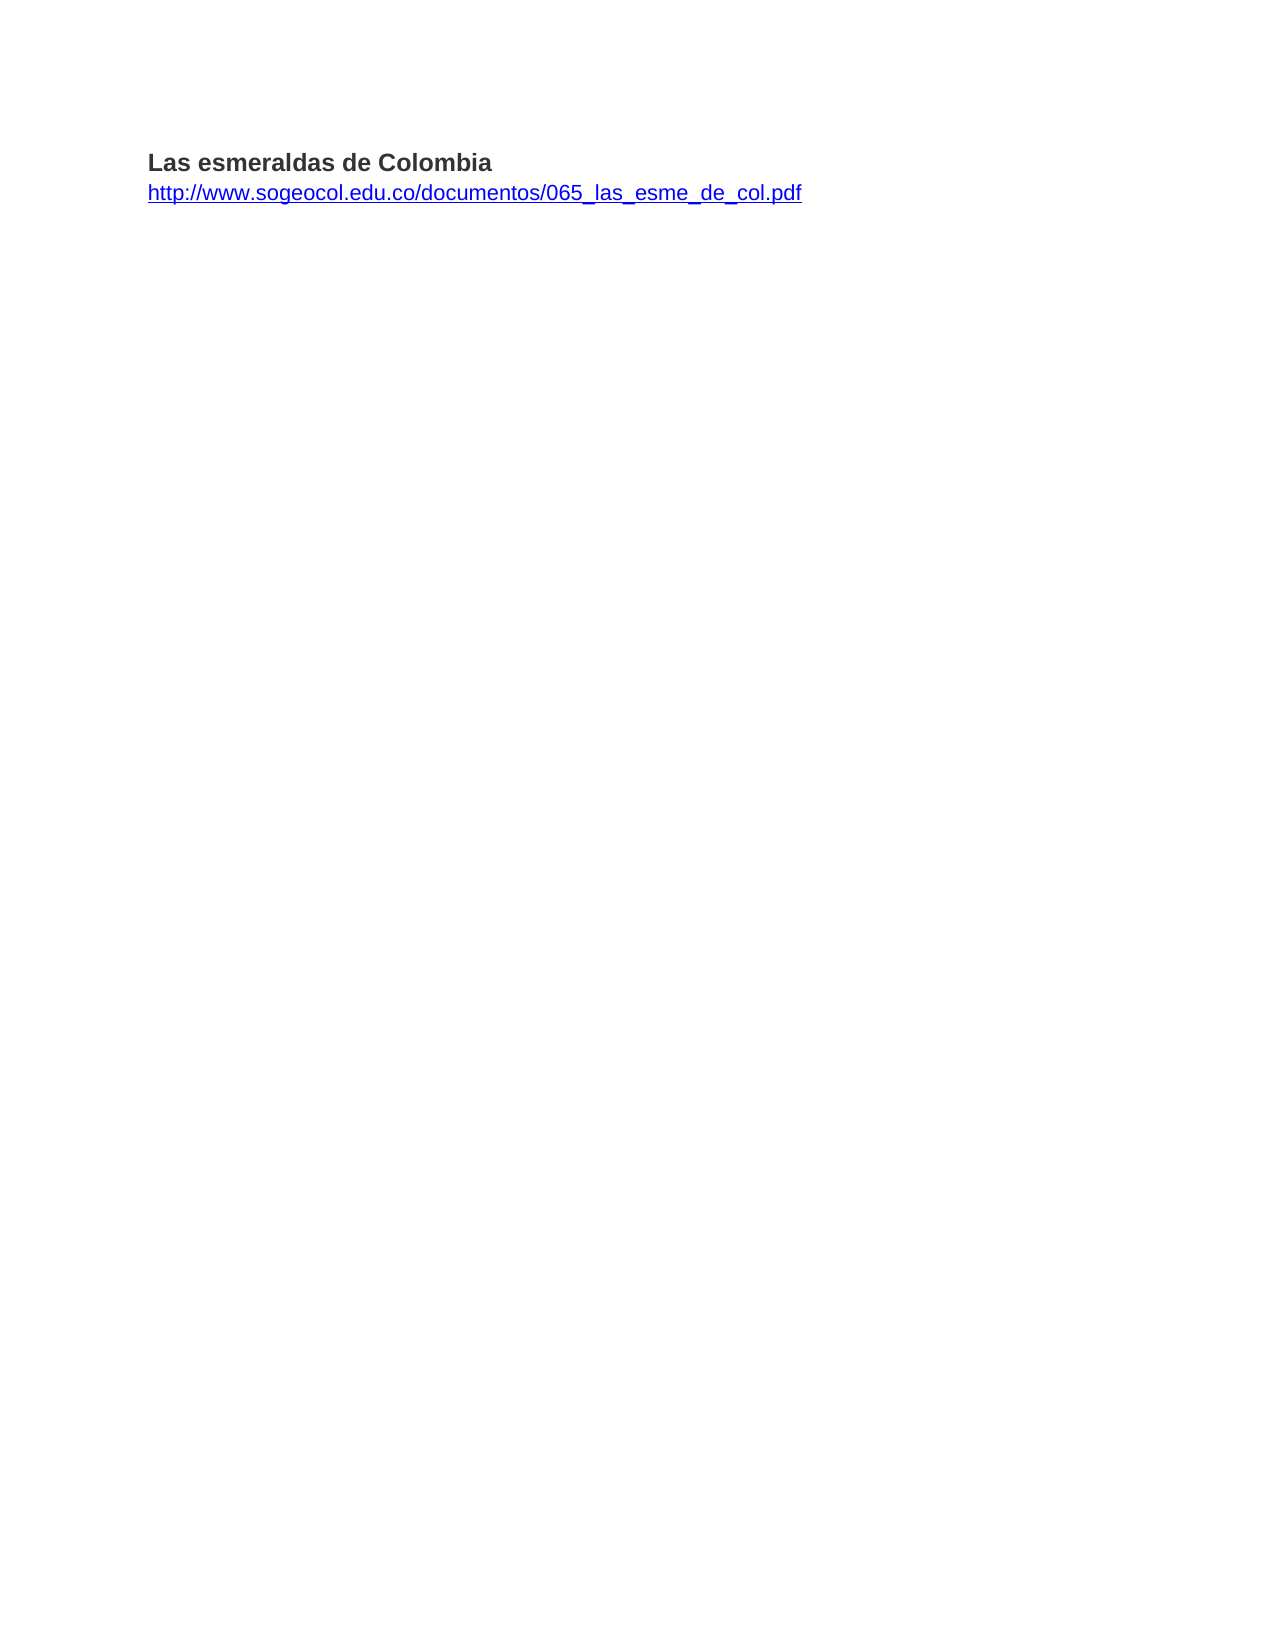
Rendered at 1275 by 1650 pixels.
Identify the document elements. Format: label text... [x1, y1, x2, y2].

text Las esmeraldas de Colombia http://www.sogeocol.edu.co/documentos/065_las_esme_de_col.pdf [148, 148, 1127, 205]
